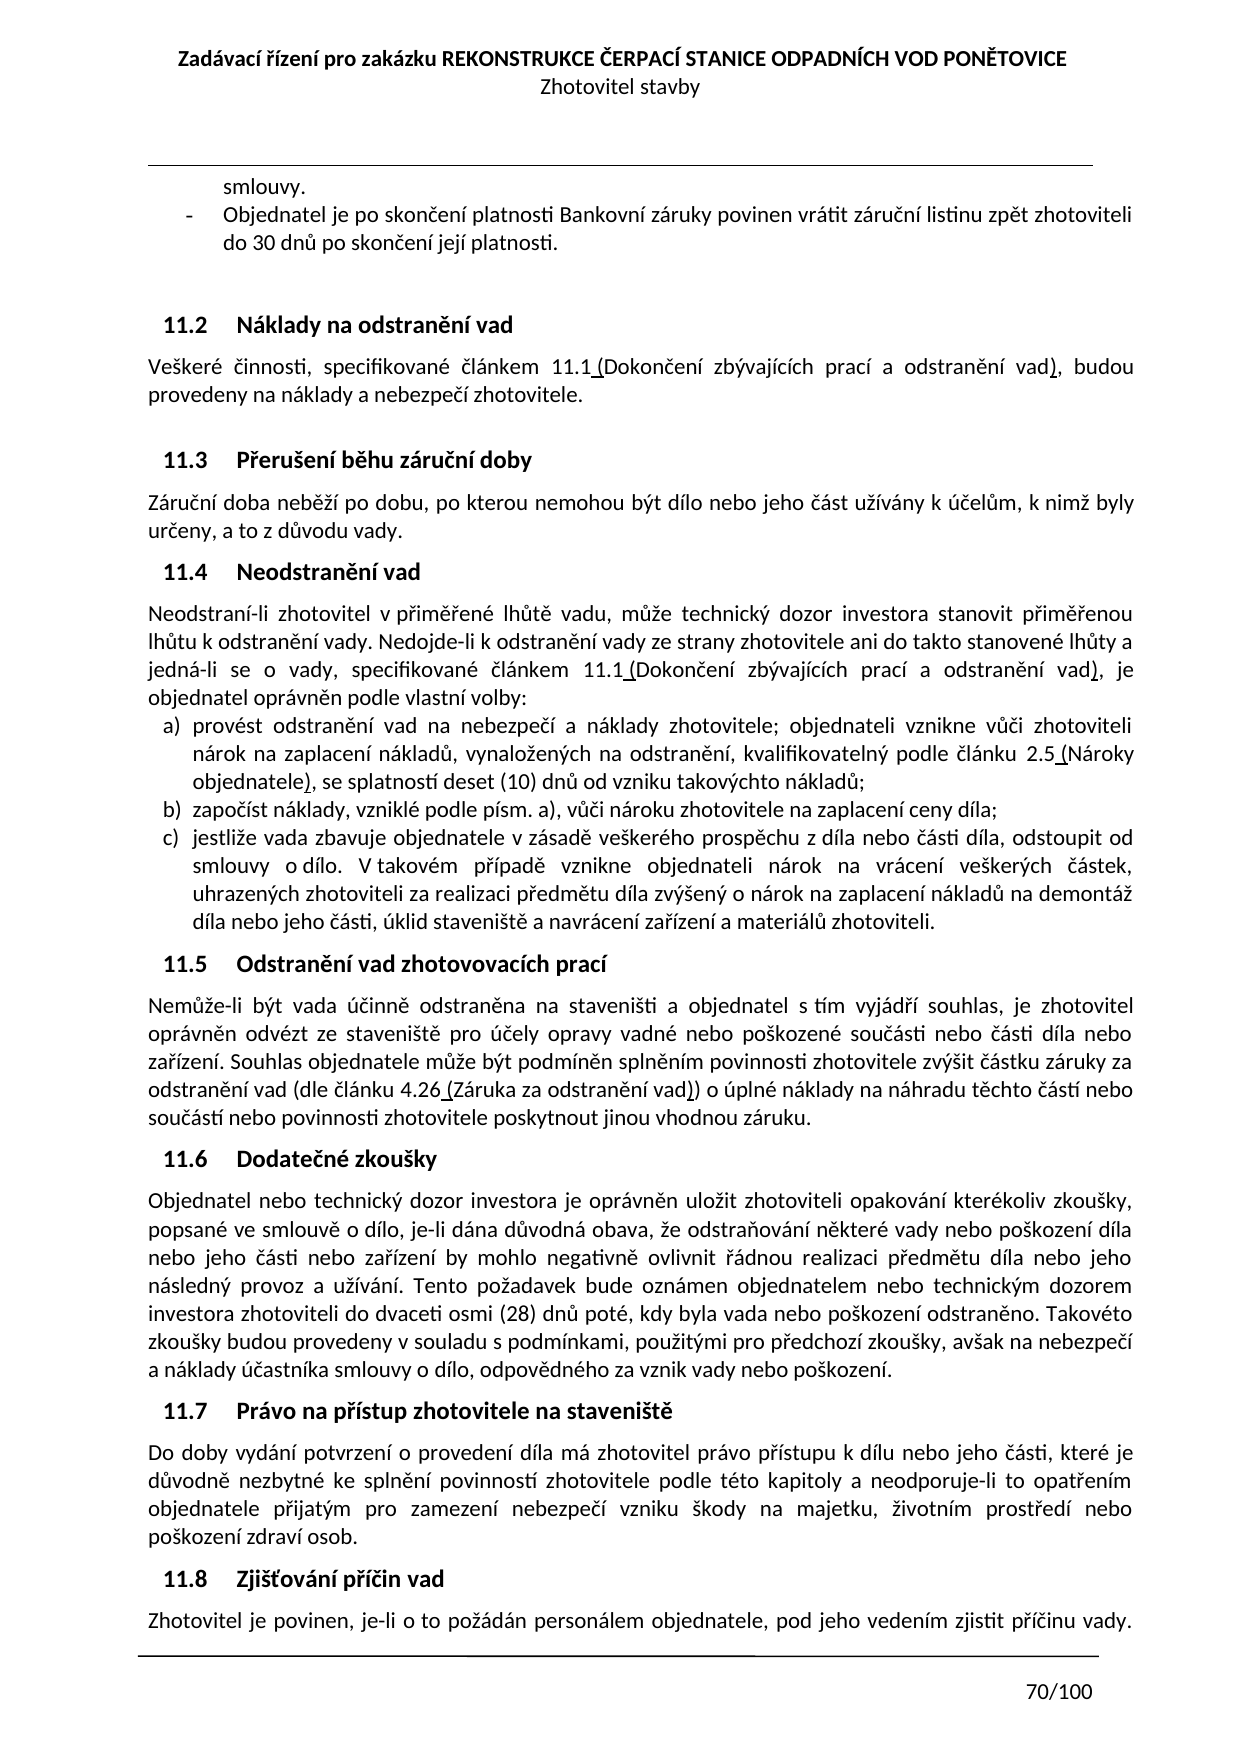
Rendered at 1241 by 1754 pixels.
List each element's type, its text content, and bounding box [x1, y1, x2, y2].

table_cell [137, 1594, 1145, 1634]
table_cell Přerušení běhu záruční doby [137, 432, 1145, 475]
table_cell Zjišťování příčin vad [137, 1550, 1145, 1593]
table_cell Neodstraní-li zhotovitel v přiměřené lhůtě vadu, může technický dozor investora stanovit přiměřenou lhůtu k odstranění vady. Nedojde-li k odstranění vady ze strany zhotovitele ani do takto stanovené lhůty a jedná-li se o vady, specifikované článkem 11.1 (Dokončení zbývajících prací a odstranění vad), je objednatel oprávněn podle vlastní volby: provést odstranění vad na nebezpečí a náklady zhotovitele; objednateli vznikne vůči zhotoviteli nárok na zaplacení nákladů, vynaložených na odstranění, kvalifikovatelný podle článku 2.5 (Nároky objednatele), se splatností deset (10) dnů od vzniku takovýchto nákladů; započíst náklady, vzniklé podle písm. a), vůči nároku zhotovitele na zaplacení ceny díla; jestliže vada zbavuje objednatele v zásadě veškerého prospěchu z díla nebo části díla, odstoupit od smlouvy o dílo. V takovém případě vznikne objednateli nárok na vrácení veškerých částek, uhrazených zhotoviteli za realizaci předmětu díla zvýšený o nárok na zaplacení nákladů na demontáž díla nebo jeho části, úklid staveniště a navrácení zařízení a materiálů zhotoviteli. [137, 587, 1145, 936]
table_cell Do doby vydání potvrzení o provedení díla má zhotovitel právo přístupu k dílu nebo jeho části, které je důvodně nezbytné ke splnění povinností zhotovitele podle této kapitoly a neodporuje-li to opatřením objednatele přijatým pro zamezení nebezpečí vzniku škody na majetku, životním prostředí nebo poškození zdraví osob. [137, 1426, 1145, 1550]
table_cell Odstranění vad zhotovovacích prací [137, 936, 1145, 978]
table_cell Nemůže-li být vada účinně odstraněna na staveništi a objednatel s tím vyjádří souhlas, je zhotovitel oprávněn odvézt ze staveniště pro účely opravy vadné nebo poškozené součásti nebo části díla nebo zařízení. Souhlas objednatele může být podmíněn splněním povinnosti zhotovitele zvýšit částku záruky za odstranění vad (dle článku 4.26 (Záruka za odstranění vad)) o úplné náklady na náhradu těchto částí nebo součástí nebo povinnosti zhotovitele poskytnout jinou vhodnou záruku. [137, 979, 1145, 1131]
table_cell Právo na přístup zhotovitele na staveniště [137, 1383, 1145, 1426]
table_cell Záruční doba neběží po dobu, po kterou nemohou být dílo nebo jeho část užívány k účelům, k nimž byly určeny, a to z důvodu vady. [137, 475, 1145, 544]
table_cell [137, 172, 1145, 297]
table_cell Dodatečné zkoušky [137, 1131, 1145, 1174]
table_cell Objednatel nebo technický dozor investora je oprávněn uložit zhotoviteli opakování kterékoliv zkoušky, popsané ve smlouvě o dílo, je-li dána důvodná obava, že odstraňování některé vady nebo poškození díla nebo jeho části nebo zařízení by mohlo negativně ovlivnit řádnou realizaci předmětu díla nebo jeho následný provoz a užívání. Tento požadavek bude oznámen objednatelem nebo technickým dozorem investora zhotoviteli do dvaceti osmi (28) dnů poté, kdy byla vada nebo poškození odstraněno. Takovéto zkoušky budou provedeny v souladu s podmínkami, použitými pro předchozí zkoušky, avšak na nebezpečí a náklady účastníka smlouvy o dílo, odpovědného za vznik vady nebo poškození. [137, 1174, 1145, 1383]
table_cell Náklady na odstranění vad [137, 297, 1145, 340]
table_cell Neodstranění vad [137, 544, 1145, 587]
table_cell Veškeré činnosti, specifikované článkem 11.1 (Dokončení zbývajících prací a odstranění vad), budou provedeny na náklady a nebezpečí zhotovitele. [137, 340, 1145, 432]
